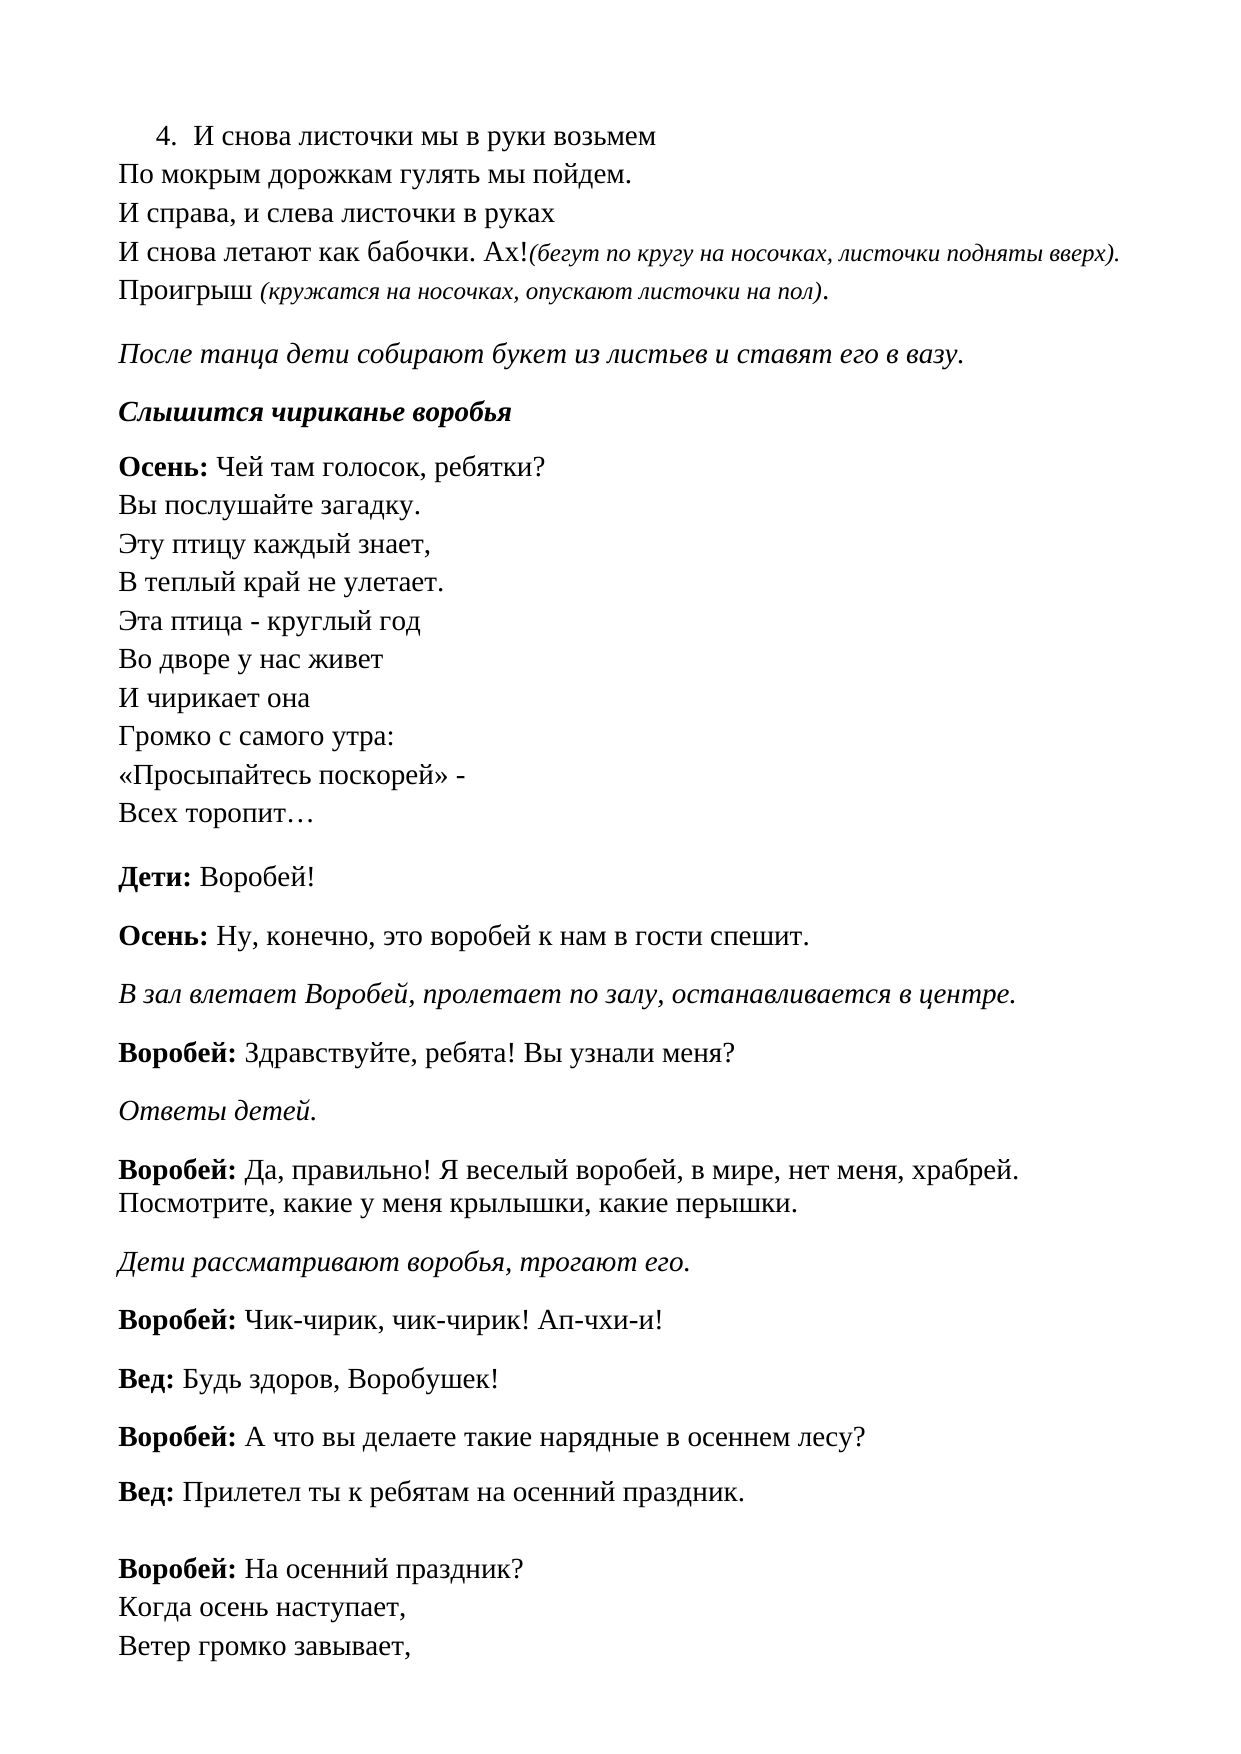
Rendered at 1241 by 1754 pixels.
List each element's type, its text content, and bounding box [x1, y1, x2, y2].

text Ответы детей. [118, 1093, 1152, 1127]
text Воробей: Здравствуйте, ребята! Вы узнали меня? [118, 1035, 1152, 1068]
text Воробей: На осенний праздник? [118, 1551, 1152, 1584]
text Эту птицу каждый знает, [118, 526, 1152, 559]
text Когда осень наступает, [118, 1589, 1152, 1623]
text И чирикает она Громко с самого утра: [118, 680, 1152, 752]
text Слышится чириканье воробья [118, 394, 1152, 428]
text Дети: Воробей! [118, 859, 1152, 893]
text По мокрым дорожкам гулять мы пойдем. [118, 157, 1152, 190]
text И справа, и слева листочки в руках [118, 195, 1152, 229]
text Проигрыш (кружатся на носочках, опускают листочки на пол). [118, 272, 1152, 306]
text Вед: Прилетел ты к ребятам на осенний праздник. [118, 1474, 1152, 1507]
text Воробей: Да, правильно! Я веселый воробей, в мире, нет меня, храбрей. Посмотрите, какие у меня крылышки, какие перышки. [118, 1152, 1152, 1219]
text Ветер громко завывает, [118, 1628, 1152, 1662]
text В зал влетает Воробей, пролетает по залу, останавливается в центре. [118, 976, 1152, 1010]
text «Просыпайтесь поскорей» - Всех торопит… [118, 757, 1152, 829]
text Осень: Чей там голосок, ребятки? [118, 449, 1152, 482]
list И снова листочки мы в руки возьмем [156, 118, 1152, 152]
text И снова летают как бабочки. Ах!(бегут по кругу на носочках, листочки подняты вверх). [118, 234, 1152, 267]
text Вы послушайте загадку. [118, 487, 1152, 521]
text В теплый край не улетает. Эта птица - круглый год [118, 564, 1152, 636]
text Вед: Будь здоров, Воробушек! [118, 1361, 1152, 1394]
text Воробей: А что вы делаете такие нарядные в осеннем лесу? [118, 1419, 1152, 1453]
text Дети рассматривают воробья, трогают его. [118, 1244, 1152, 1277]
text После танца дети собирают букет из листьев и ставят его в вазу. [118, 336, 1152, 369]
text Воробей: Чик-чирик, чик-чирик! Ап-чхи-и! [118, 1302, 1152, 1336]
text Во дворе у нас живет [118, 641, 1152, 675]
text Осень: Ну, конечно, это воробей к нам в гости спешит. [118, 918, 1152, 951]
